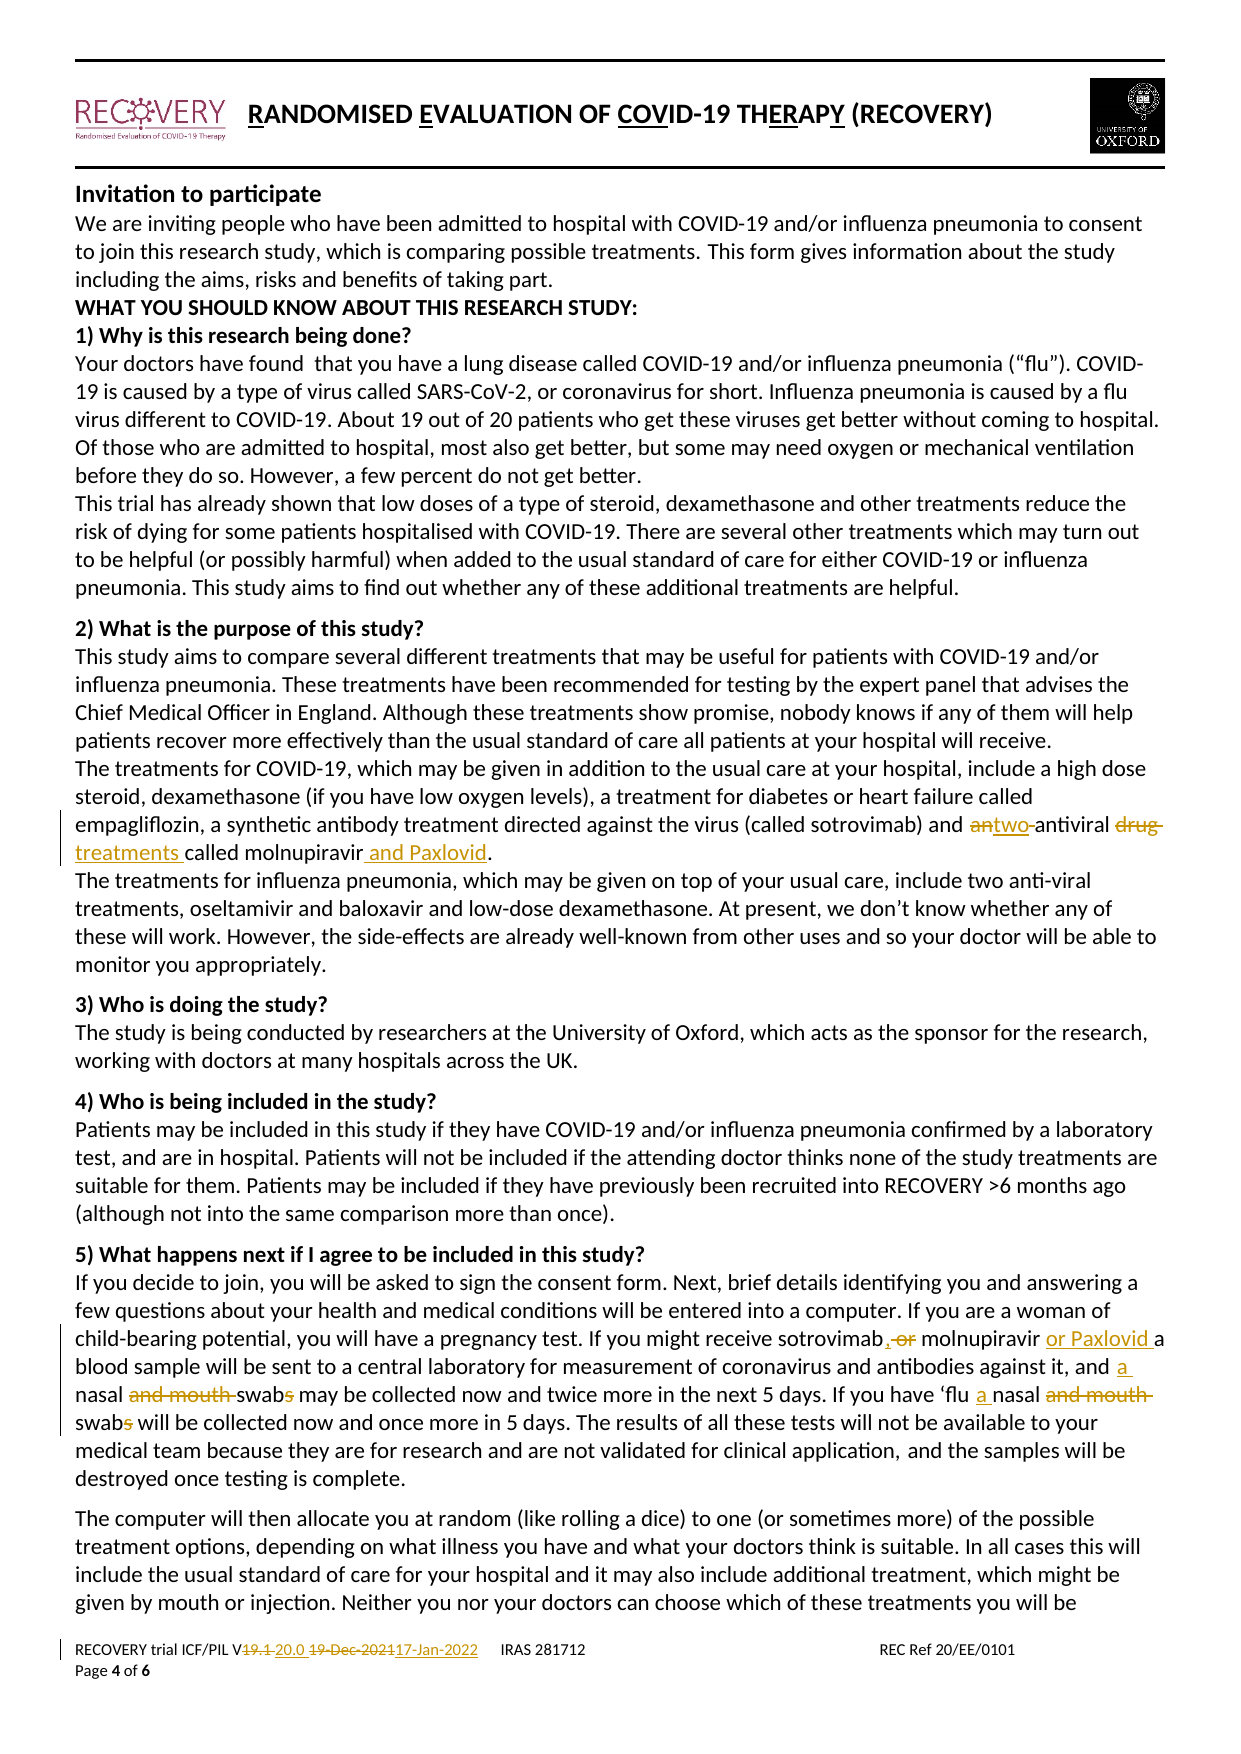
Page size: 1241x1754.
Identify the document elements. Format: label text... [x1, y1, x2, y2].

picture [1089, 77, 1166, 154]
picture [73, 94, 228, 143]
text We are inviting people who have been admitted to hospital with COVID-19 and/or influenza pneumonia to consent to join this research study, which is comparing possible treatments. This form gives information about the study including the aims, risks and benefits of taking part. [75, 209, 1165, 293]
text Patients may be included in this study if they have COVID-19 and/or influenza pneumonia confirmed by a laboratory test, and are in hospital. Patients will not be included if the attending doctor thinks none of the study treatments are suitable for them. Patients may be included if they have previously been recruited into RECOVERY >6 months ago (although not into the same comparison more than once). [75, 1115, 1165, 1227]
text This study aims to compare several different treatments that may be useful for patients with COVID-19 and/or influenza pneumonia. These treatments have been recommended for testing by the expert panel that advises the Chief Medical Officer in England. Although these treatments show promise, nobody knows if any of them will help patients recover more effectively than the usual standard of care all patients at your hospital will receive. [75, 642, 1165, 754]
text If you decide to join, you will be asked to sign the consent form. Next, brief details identifying you and answering a few questions about your health and medical conditions will be entered into a computer. If you are a woman of child-bearing potential, you will have a pregnancy test. If you might receive sotrovimab molnupiravir a blood sample will be sent to a central laboratory for measurement of coronavirus and antibodies against it, and nasal swab may be collected now and twice more in the next 5 days. If you have ‘flu nasal swab will be collected now and once more in 5 days. The results of all these tests will not be available to your medical team because they are for research and are not validated for clinical application, and the samples will be destroyed once testing is complete. [75, 1268, 1165, 1492]
text 3) Who is doing the study? [75, 991, 1165, 1018]
text 5) What happens next if I agree to be included in this study? [75, 1240, 1165, 1268]
text This trial has already shown that low doses of a type of steroid, dexamethasone and other treatments reduce the risk of dying for some patients hospitalised with COVID-19. There are several other treatments which may turn out to be helpful (or possibly harmful) when added to the usual standard of care for either COVID-19 or influenza pneumonia. This study aims to find out whether any of these additional treatments are helpful. [75, 489, 1165, 601]
text The study is being conducted by researchers at the University of Oxford, which acts as the sponsor for the research, working with doctors at many hospitals across the UK. [75, 1018, 1165, 1074]
text Your doctors have found that you have a lung disease called COVID-19 and/or influenza pneumonia (“flu”). COVID-19 is caused by a type of virus called SARS-CoV-2, or coronavirus for short. Influenza pneumonia is caused by a flu virus different to COVID-19. About 19 out of 20 patients who get these viruses get better without coming to hospital. Of those who are admitted to hospital, most also get better, but some may need oxygen or mechanical ventilation before they do so. However, a few percent do not get better. [75, 349, 1165, 489]
text 4) Who is being included in the study? [75, 1087, 1165, 1115]
text The treatments for COVID-19, which may be given in addition to the usual care at your hospital, include a high dose steroid, dexamethasone (if you have low oxygen levels), a treatment for diabetes or heart failure called empagliflozin, a synthetic antibody treatment directed against the virus (called sotrovimab) and antiviral called molnupiravir. [75, 754, 1165, 866]
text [75, 1504, 1165, 1616]
text The treatments for influenza pneumonia, which may be given on top of your usual care, include two anti-viral treatments, oseltamivir and baloxavir and low-dose dexamethasone. At present, we don’t know whether any of these will work. However, the side-effects are already well-known from other uses and so your doctor will be able to monitor you appropriately. [75, 866, 1165, 978]
text WHAT YOU SHOULD KNOW ABOUT THIS RESEARCH STUDY: [75, 293, 1165, 321]
text RANDOMISED EVALUATION OF COVID-19 THERAPY (RECOVERY) [75, 91, 1089, 131]
text 1) Why is this research being done? [75, 321, 1165, 349]
text Invitation to participate [75, 178, 1165, 209]
text 2) What is the purpose of this study? [75, 614, 1165, 642]
